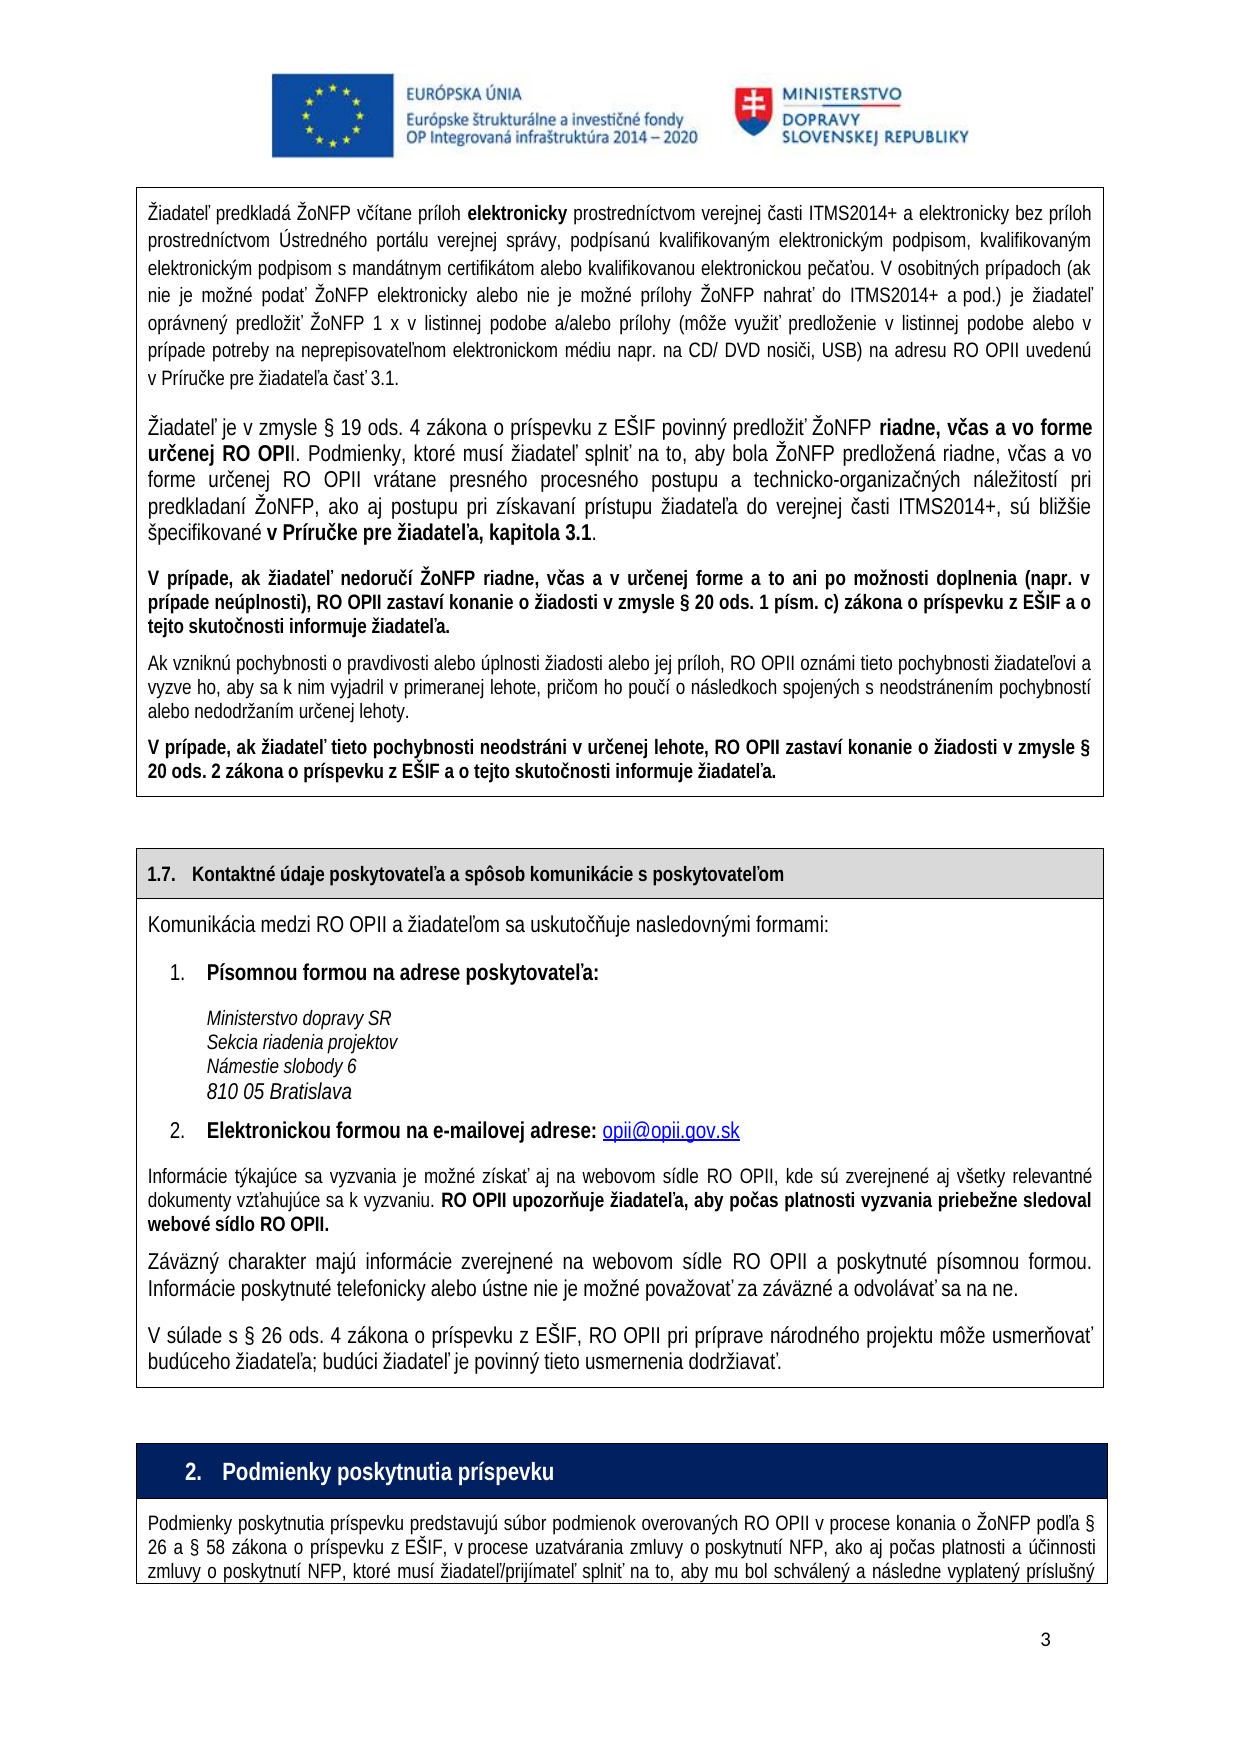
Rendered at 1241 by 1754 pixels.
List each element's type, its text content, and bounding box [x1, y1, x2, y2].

table_cell Žiadateľ predkladá ŽoNFP včítane príloh elektronicky prostredníctvom verejnej časti ITMS2014+ a elektronicky bez príloh prostredníctvom Ústredného portálu verejnej správy, podpísanú kvalifikovaným elektronickým podpisom, kvalifikovaným elektronickým podpisom s mandátnym certifikátom alebo kvalifikovanou elektronickou pečaťou. V osobitných prípadoch (ak nie je možné podať ŽoNFP elektronicky alebo nie je možné prílohy ŽoNFP nahrať do ITMS2014+ a pod.) je žiadateľ oprávnený predložiť ŽoNFP 1 x v listinnej podobe a/alebo prílohy (môže využiť predloženie v listinnej podobe alebo v prípade potreby na neprepisovateľnom elektronickom médiu napr. na CD/ DVD nosiči, USB) na adresu RO OPII uvedenú v Príručke pre žiadateľa časť 3.1. Žiadateľ je v zmysle § 19 ods. 4 zákona o príspevku z EŠIF povinný predložiť ŽoNFP riadne, včas a vo forme určenej RO OPII. Podmienky, ktoré musí žiadateľ splniť na to, aby bola ŽoNFP predložená riadne, včas a vo forme určenej RO OPII vrátane presného procesného postupu a technicko-organizačných náležitostí pri predkladaní ŽoNFP, ako aj postupu pri získavaní prístupu žiadateľa do verejnej časti ITMS2014+, sú bližšie špecifikované v Príručke pre žiadateľa, kapitola 3.1. V prípade, ak žiadateľ nedoručí ŽoNFP riadne, včas a v určenej forme a to ani po možnosti doplnenia (napr. v prípade neúplnosti), RO OPII zastaví konanie o žiadosti v zmysle § 20 ods. 1 písm. c) zákona o príspevku z EŠIF a o tejto skutočnosti informuje žiadateľa. Ak vzniknú pochybnosti o pravdivosti alebo úplnosti žiadosti alebo jej príloh, RO OPII oznámi tieto pochybnosti žiadateľovi a vyzve ho, aby sa k nim vyjadril v primeranej lehote, pričom ho poučí o následkoch spojených s neodstránením pochybností alebo nedodržaním určenej lehoty. V prípade, ak žiadateľ tieto pochybnosti neodstráni v určenej lehote, RO OPII zastaví konanie o žiadosti v zmysle § 20 ods. 2 zákona o príspevku z EŠIF a o tejto skutočnosti informuje žiadateľa. [137, 188, 1103, 796]
table_cell Komunikácia medzi RO OPII a žiadateľom sa uskutočňuje nasledovnými formami: Písomnou formou na adrese poskytovateľa: Ministerstvo dopravy SR Sekcia riadenia projektov Námestie slobody 6 810 05 Bratislava Elektronickou formou na e-mailovej adrese: opii@opii.gov.sk Informácie týkajúce sa vyzvania je možné získať aj na webovom sídle RO OPII, kde sú zverejnené aj všetky relevantné dokumenty vzťahujúce sa k vyzvaniu. RO OPII upozorňuje žiadateľa, aby počas platnosti vyzvania priebežne sledoval webové sídlo RO OPII. Záväzný charakter majú informácie zverejnené na webovom sídle RO OPII a poskytnuté písomnou formou. Informácie poskytnuté telefonicky alebo ústne nie je možné považovať za záväzné a odvolávať sa na ne. V súlade s § 26 ods. 4 zákona o príspevku z EŠIF, RO OPII pri príprave národného projektu môže usmerňovať budúceho žiadateľa; budúci žiadateľ je povinný tieto usmernenia dodržiavať. [137, 899, 1103, 1387]
table_header Podmienky poskytnutia príspevku [137, 1444, 1107, 1498]
picture [271, 73, 969, 159]
table_header Kontaktné údaje poskytovateľa a spôsob komunikácie s poskytovateľom [137, 849, 1103, 898]
